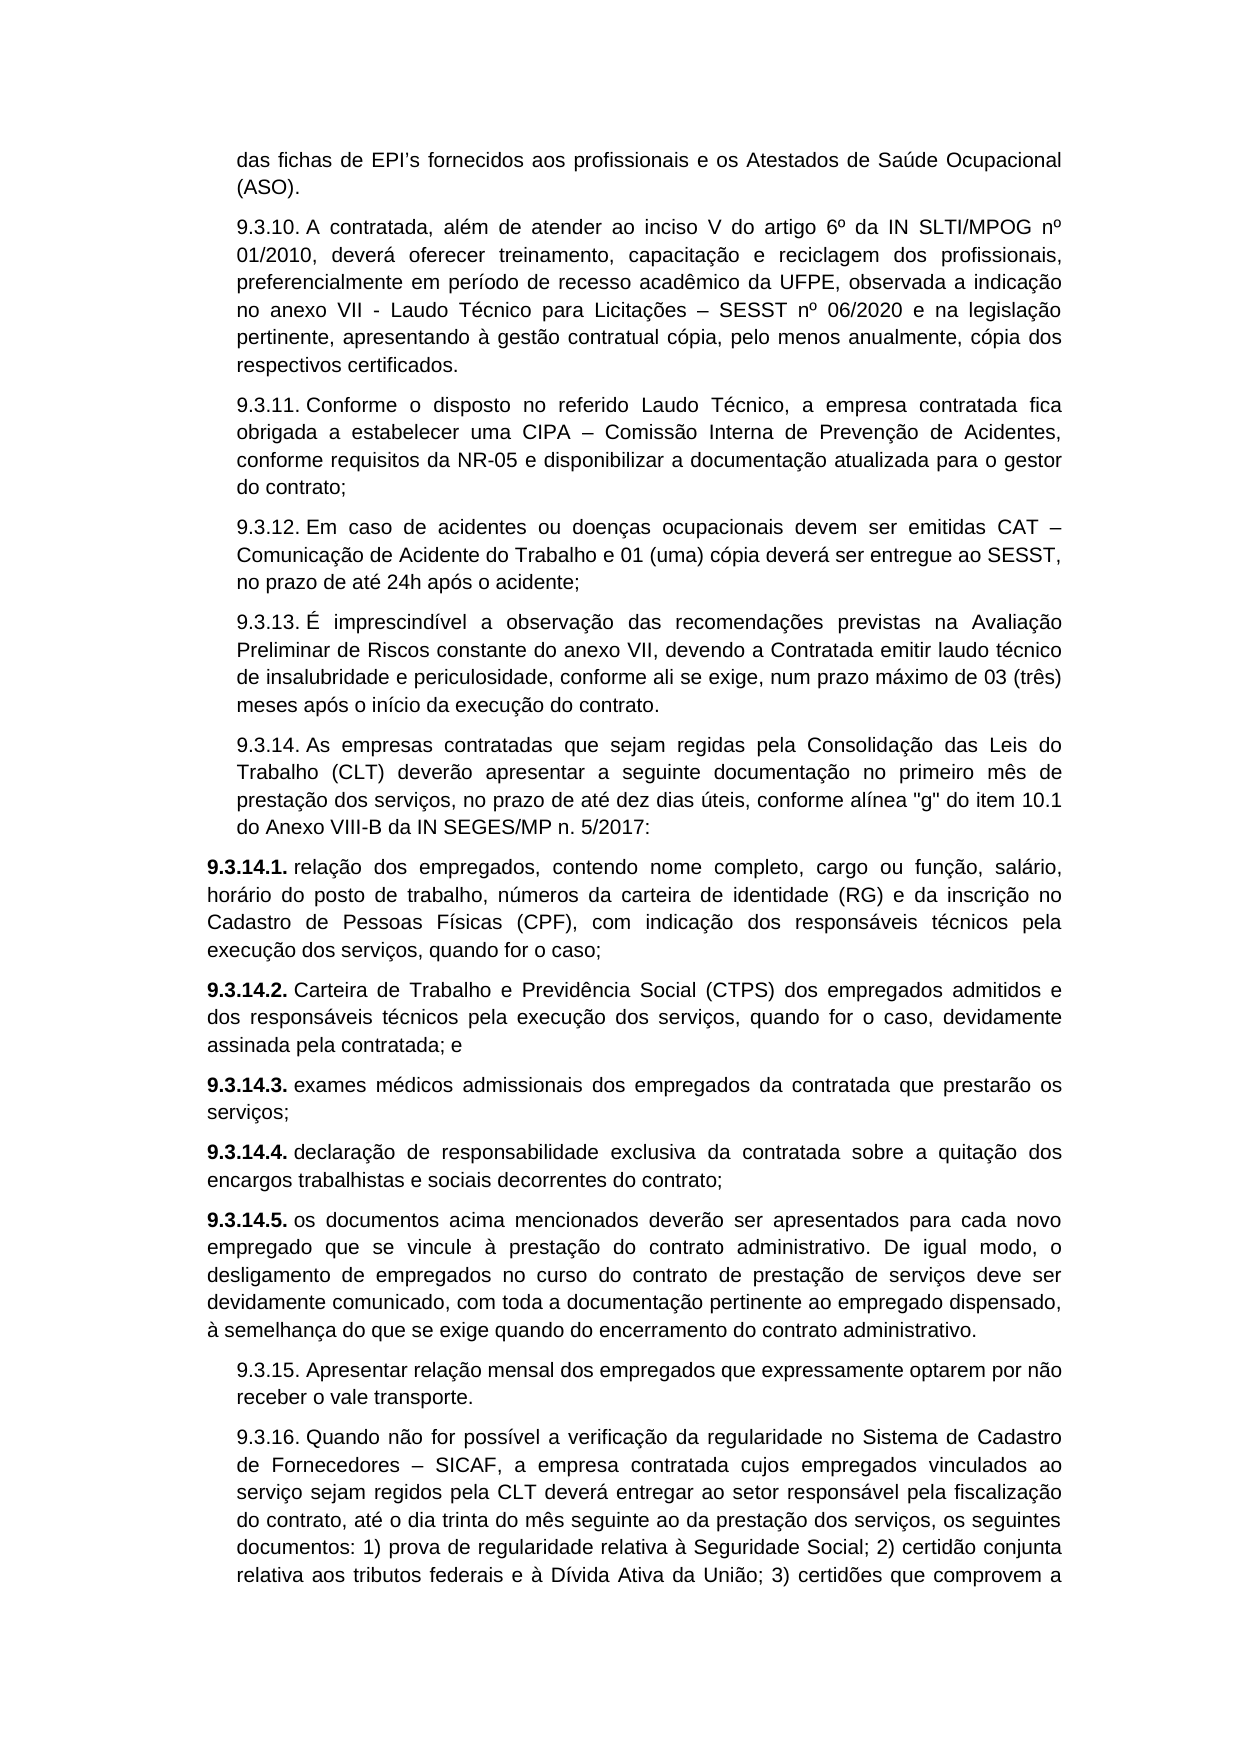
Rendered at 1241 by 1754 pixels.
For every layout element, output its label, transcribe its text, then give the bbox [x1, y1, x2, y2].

list declaração de responsabilidade exclusiva da contratada sobre a quitação dos encargos trabalhistas e sociais decorrentes do contrato; [207, 1140, 1063, 1192]
list exames médicos admissionais dos empregados da contratada que prestarão os serviços; [207, 1073, 1063, 1124]
list Conforme o disposto no referido Laudo Técnico, a empresa contratada fica obrigada a estabelecer uma CIPA – Comissão Interna de Prevenção de Acidentes, conforme requisitos da NR-05 e disponibilizar a documentação atualizada para o gestor do contrato; [236, 393, 1063, 499]
list As empresas contratadas que sejam regidas pela Consolidação das Leis do Trabalho (CLT) deverão apresentar a seguinte documentação no primeiro mês de prestação dos serviços, no prazo de até dez dias úteis, conforme alínea "g" do item 10.1 do Anexo VIII-B da IN SEGES/MP n. 5/2017: [236, 733, 1063, 839]
list Em caso de acidentes ou doenças ocupacionais devem ser emitidas CAT – Comunicação de Acidente do Trabalho e 01 (uma) cópia deverá ser entregue ao SESST, no prazo de até 24h após o acidente; [236, 515, 1063, 594]
list É imprescindível a observação das recomendações previstas na Avaliação Preliminar de Riscos constante do anexo VII, devendo a Contratada emitir laudo técnico de insalubridade e periculosidade, conforme ali se exige, num prazo máximo de 03 (três) meses após o início da execução do contrato. [236, 610, 1063, 717]
list Carteira de Trabalho e Previdência Social (CTPS) dos empregados admitidos e dos responsáveis técnicos pela execução dos serviços, quando for o caso, devidamente assinada pela contratada; e [207, 978, 1063, 1057]
list relação dos empregados, contendo nome completo, cargo ou função, salário, horário do posto de trabalho, números da carteira de identidade (RG) e da inscrição no Cadastro de Pessoas Físicas (CPF), com indicação dos responsáveis técnicos pela execução dos serviços, quando for o caso; [207, 855, 1063, 962]
list os documentos acima mencionados deverão ser apresentados para cada novo empregado que se vincule à prestação do contrato administrativo. De igual modo, o desligamento de empregados no curso do contrato de prestação de serviços deve ser devidamente comunicado, com toda a documentação pertinente ao empregado dispensado, à semelhança do que se exige quando do encerramento do contrato administrativo. [207, 1208, 1063, 1342]
list A contratada, além de atender ao inciso V do artigo 6º da IN SLTI/MPOG nº 01/2010, deverá oferecer treinamento, capacitação e reciclagem dos profissionais, preferencialmente em período de recesso acadêmico da UFPE, observada a indicação no anexo VII - Laudo Técnico para Licitações – SESST nº 06/2020 e na legislação pertinente, apresentando à gestão contratual cópia, pelo menos anualmente, cópia dos respectivos certificados. [236, 215, 1063, 377]
list Apresentar relação mensal dos empregados que expressamente optarem por não receber o vale transporte. [236, 1358, 1063, 1409]
